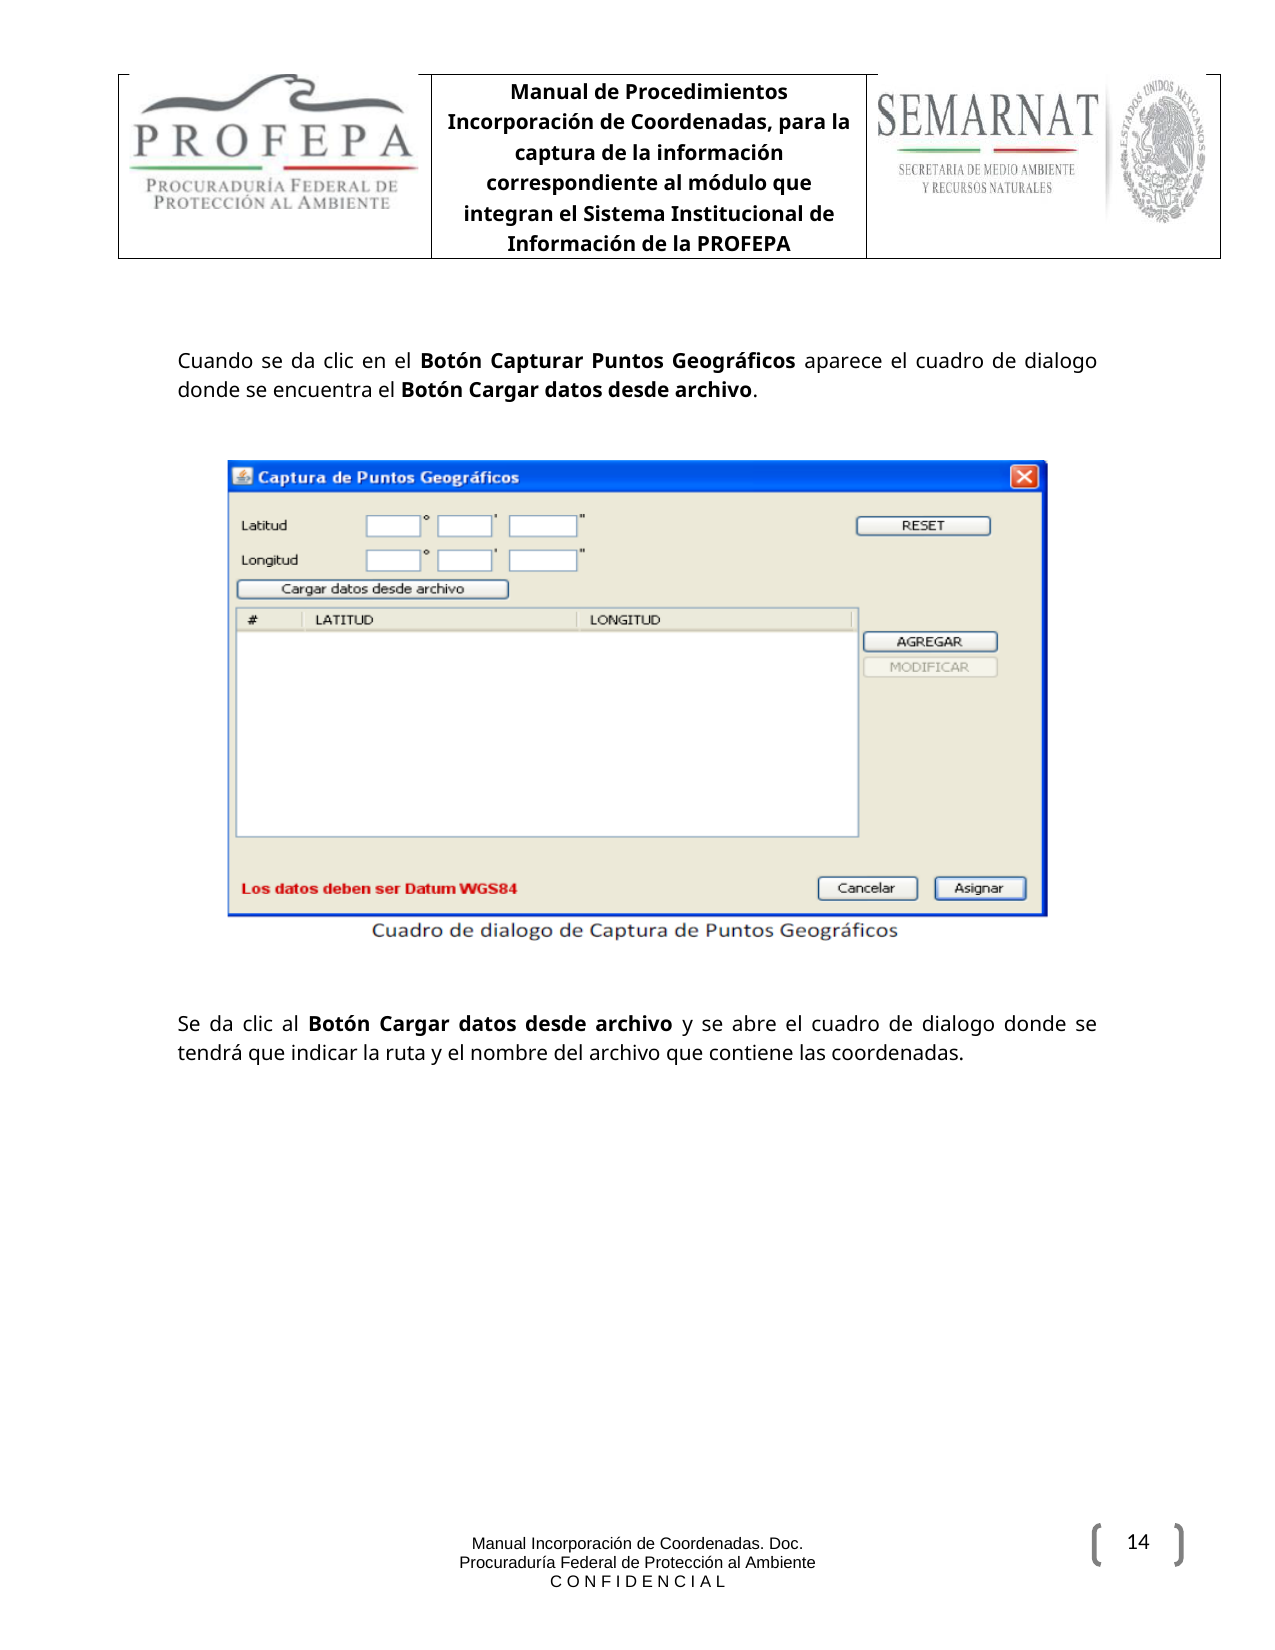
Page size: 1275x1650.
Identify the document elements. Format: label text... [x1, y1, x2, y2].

text Se da clic al Botón Cargar datos desde archivo y se abre el cuadro de dialogo donde se tendrá que indicar la ruta y el nombre del archivo que contiene las coordenadas. [177, 1009, 1098, 1066]
picture [227, 460, 1048, 953]
text Cuando se da clic en el Botón Capturar Puntos Geográficos aparece el cuadro de dialogo donde se encuentra el Botón Cargar datos desde archivo. [177, 346, 1098, 403]
picture [129, 74, 419, 209]
